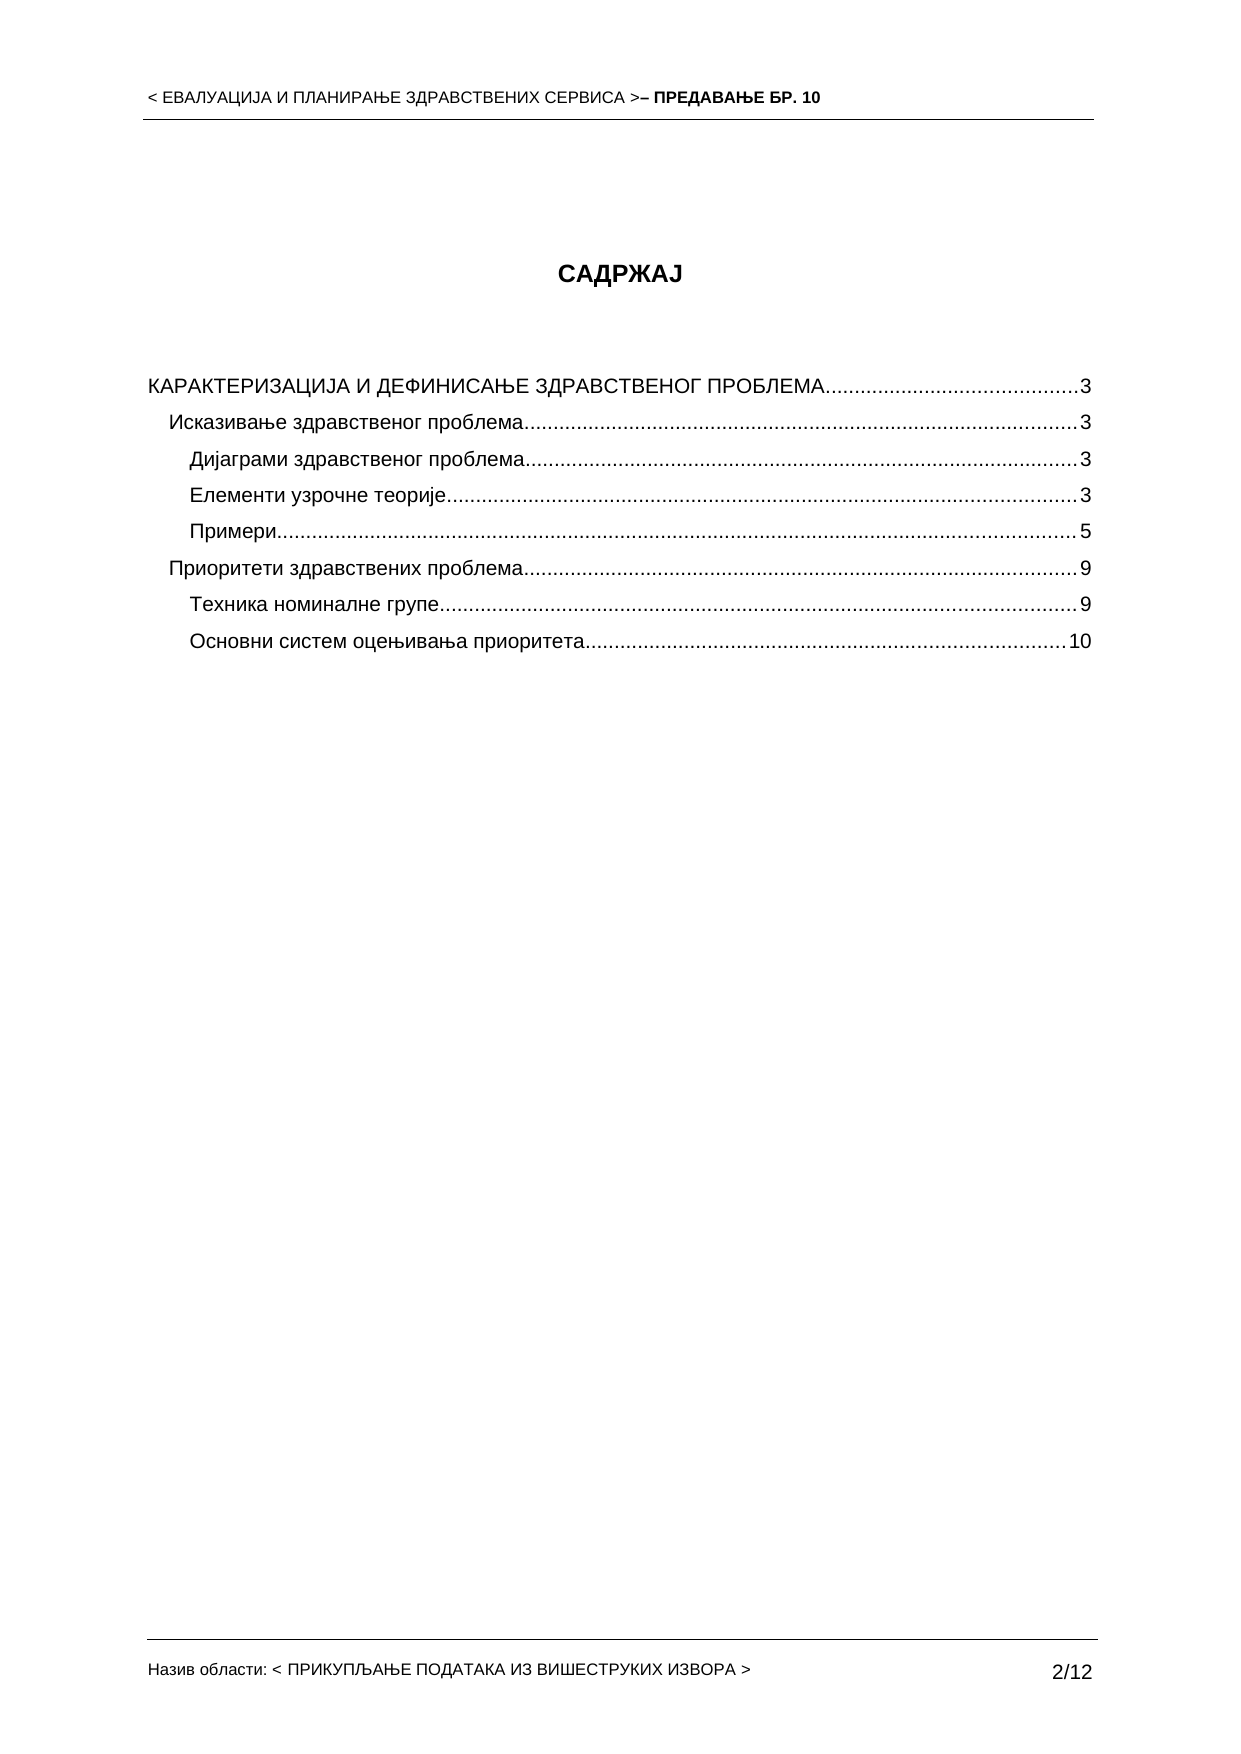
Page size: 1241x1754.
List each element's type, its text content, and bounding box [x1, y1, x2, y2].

text Примери 5 [277, 519, 1092, 543]
text Исказивање здравственог проблема 3 [168, 410, 1092, 434]
text Приоритети здравствених проблема 9 [168, 556, 1092, 580]
text Елементи узрочне теорије 3 [189, 483, 1092, 507]
text КАРАКТЕРИЗАЦИЈА И ДЕФИНИСАЊЕ ЗДРАВСТВЕНОГ ПРОБЛЕМА 3 [148, 373, 1092, 397]
text САДРЖАЈ [148, 259, 1092, 288]
text Основни систем оцењивања приоритета 10 [189, 629, 1092, 653]
text Техника номиналне групе 9 [189, 592, 1092, 616]
text Дијаграми здравственог проблема 3 [189, 446, 1092, 470]
